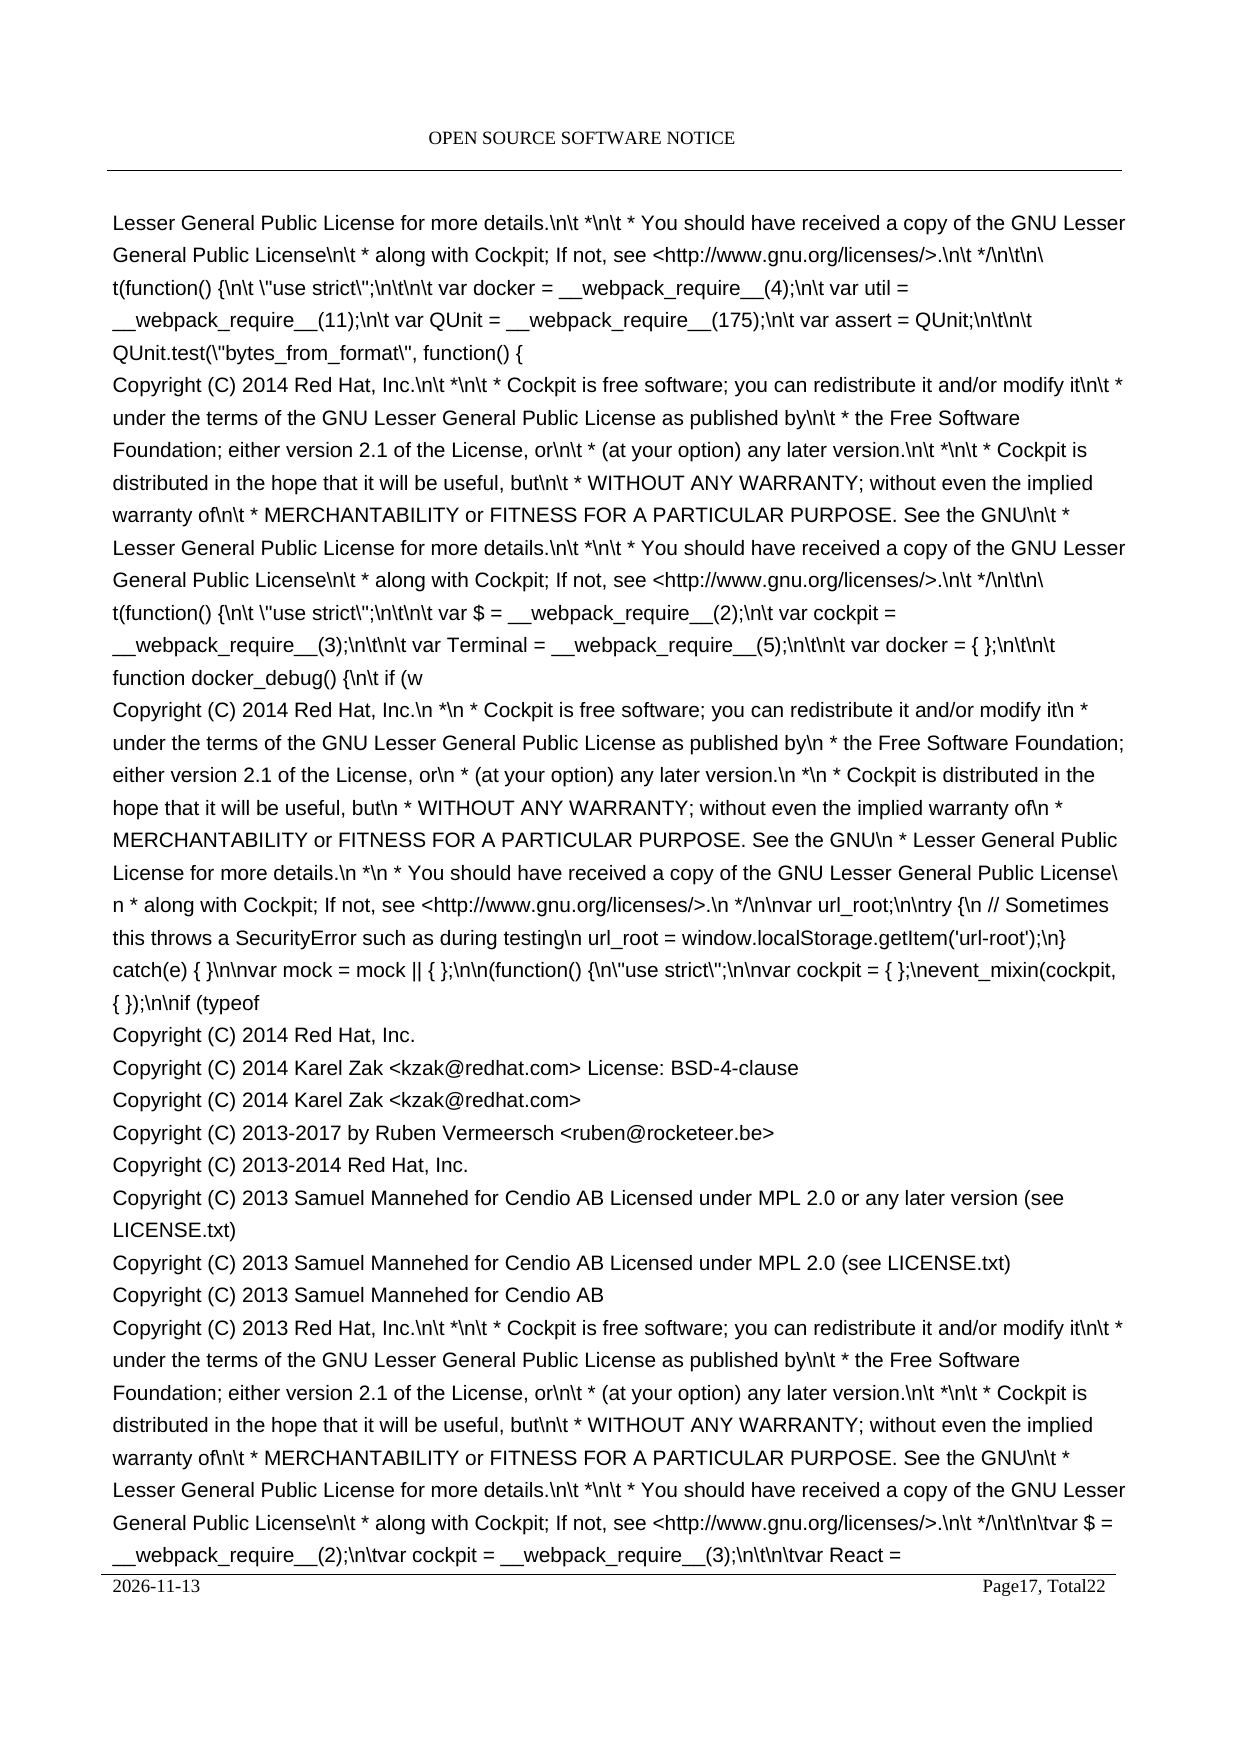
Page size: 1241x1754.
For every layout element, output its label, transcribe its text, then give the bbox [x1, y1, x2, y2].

text Copyright (C) 2013 Samuel Mannehed for Cendio AB [112, 1279, 1128, 1311]
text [112, 1311, 1128, 1571]
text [112, 206, 1128, 369]
text Copyright (C) 2013-2014 Red Hat, Inc. [112, 1149, 1128, 1181]
text Copyright (C) 2014 Red Hat, Inc.\n *\n * Cockpit is free software; you can redistribute it and/or modify it\n * under the terms of the GNU Lesser General Public License as published by\n * the Free Software Foundation; either version 2.1 of the License, or\n * (at your option) any later version.\n *\n * Cockpit is distributed in the hope that it will be useful, but\n * WITHOUT ANY WARRANTY; without even the implied warranty of\n * MERCHANTABILITY or FITNESS FOR A PARTICULAR PURPOSE. See the GNU\n * Lesser General Public License for more details.\n *\n * You should have received a copy of the GNU Lesser General Public License\n * along with Cockpit; If not, see <http://www.gnu.org/licenses/>.\n */\n\nvar url_root;\n\ntry {\n // Sometimes this throws a SecurityError such as during testing\n url_root = window.localStorage.getItem('url-root');\n} catch(e) { }\n\nvar mock = mock || { };\n\n(function() {\n\"use strict\";\n\nvar cockpit = { };\nevent_mixin(cockpit, { });\n\nif (typeof [112, 694, 1128, 1019]
text Copyright (C) 2013-2017 by Ruben Vermeersch <ruben@rocketeer.be> [112, 1116, 1128, 1149]
text Copyright (C) 2014 Karel Zak <kzak@redhat.com> [112, 1084, 1128, 1116]
text Copyright (C) 2014 Red Hat, Inc. [112, 1019, 1128, 1051]
text Copyright (C) 2013 Samuel Mannehed for Cendio AB Licensed under MPL 2.0 (see LICENSE.txt) [112, 1246, 1128, 1279]
text Copyright (C) 2014 Karel Zak <kzak@redhat.com> License: BSD-4-clause [112, 1051, 1128, 1084]
text Copyright (C) 2014 Red Hat, Inc.\n\t *\n\t * Cockpit is free software; you can redistribute it and/or modify it\n\t * under the terms of the GNU Lesser General Public License as published by\n\t * the Free Software Foundation; either version 2.1 of the License, or\n\t * (at your option) any later version.\n\t *\n\t * Cockpit is distributed in the hope that it will be useful, but\n\t * WITHOUT ANY WARRANTY; without even the implied warranty of\n\t * MERCHANTABILITY or FITNESS FOR A PARTICULAR PURPOSE. See the GNU\n\t * Lesser General Public License for more details.\n\t *\n\t * You should have received a copy of the GNU Lesser General Public License\n\t * along with Cockpit; If not, see <http://www.gnu.org/licenses/>.\n\t */\n\t\n\t(function() {\n\t \"use strict\";\n\t\n\t var $ = __webpack_require__(2);\n\t var cockpit = __webpack_require__(3);\n\t\n\t var Terminal = __webpack_require__(5);\n\t\n\t var docker = { };\n\t\n\t function docker_debug() {\n\t if (w [112, 369, 1128, 694]
text Copyright (C) 2013 Samuel Mannehed for Cendio AB Licensed under MPL 2.0 or any later version (see LICENSE.txt) [112, 1181, 1128, 1246]
